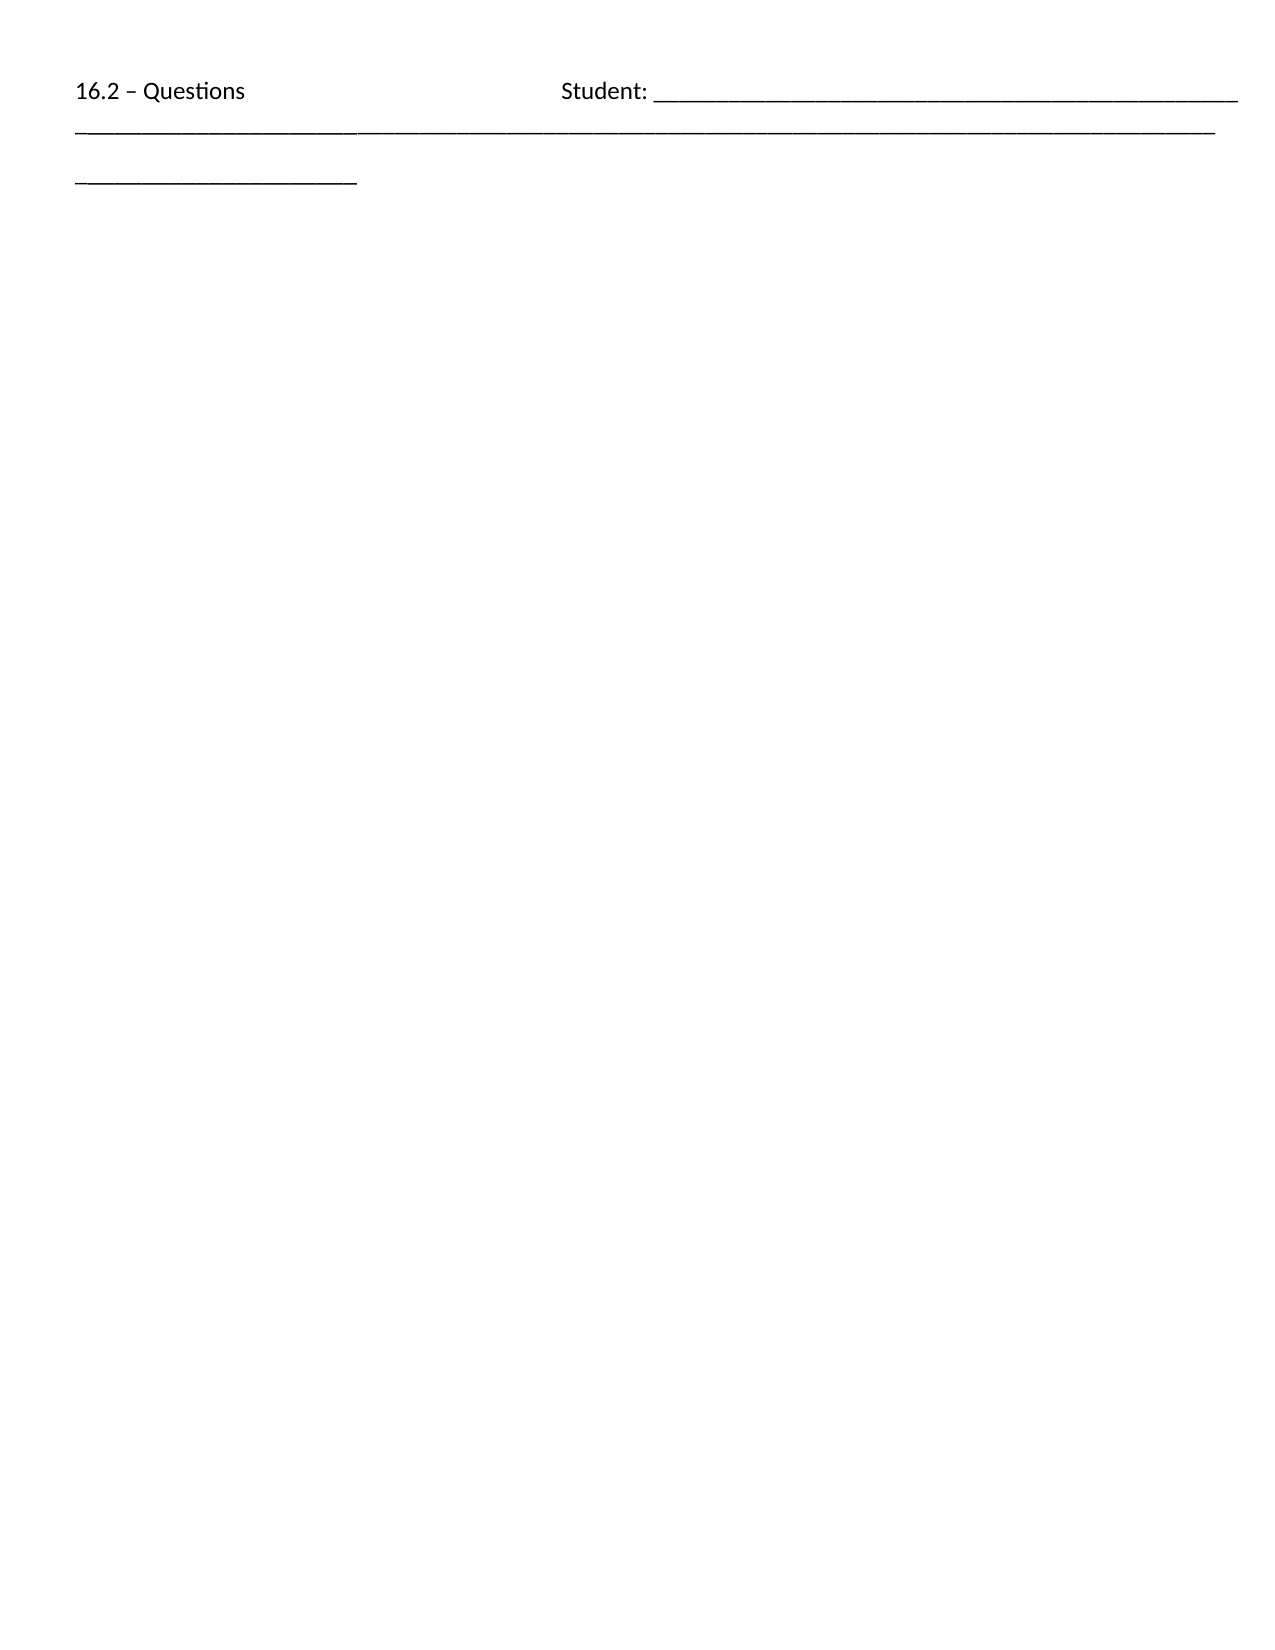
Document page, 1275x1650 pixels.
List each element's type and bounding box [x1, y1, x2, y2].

text [75, 106, 1219, 188]
